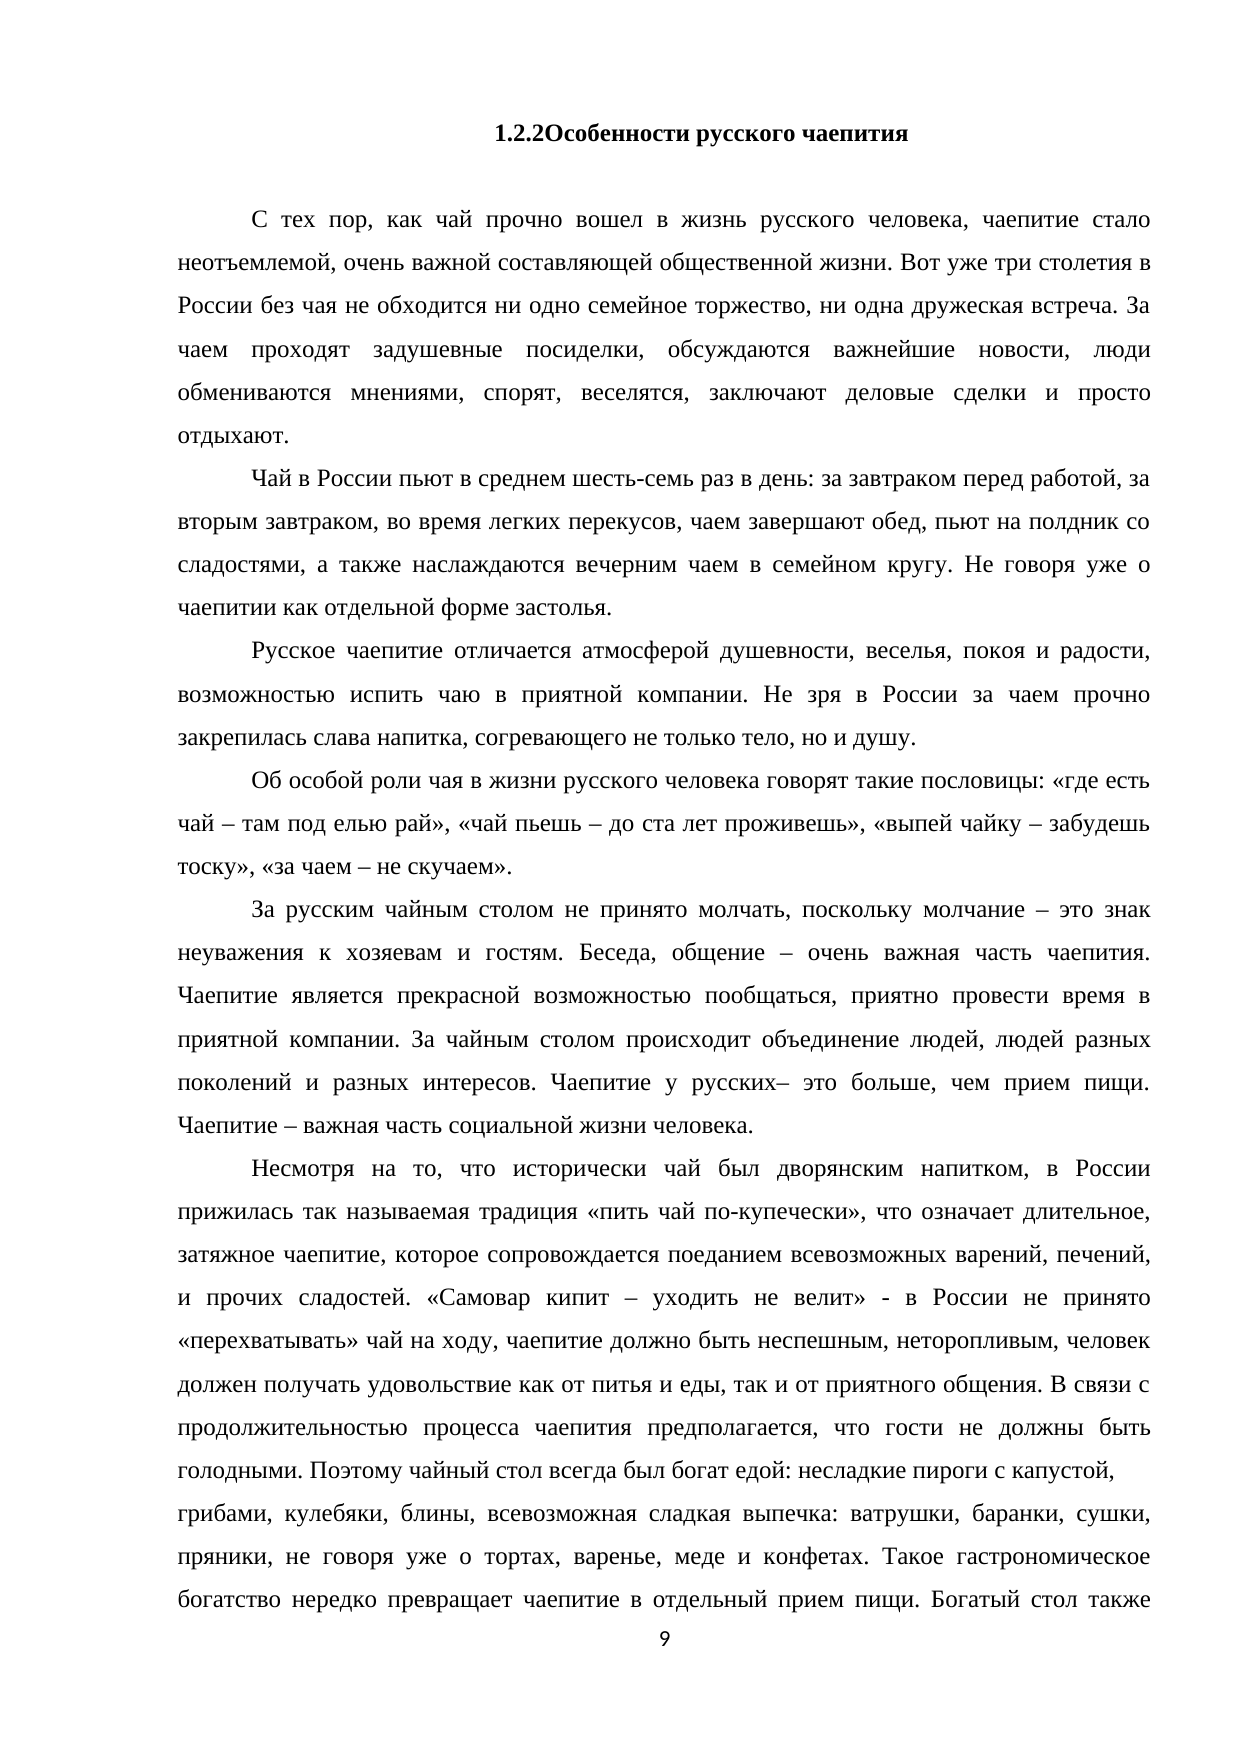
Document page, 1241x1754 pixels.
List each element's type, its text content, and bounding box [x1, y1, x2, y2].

text Русское чаепитие отличается атмосферой душевности, веселья, покоя и радости, возможностью испить чаю в приятной компании. Не зря в России за чаем прочно закрепилась слава напитка, согревающего не только тело, но и душу. [177, 636, 1152, 751]
text Несмотря на то, что исторически чай был дворянским напитком, в России прижилась так называемая традиция «пить чай по-купечески», что означает длительное, затяжное чаепитие, которое сопровождается поеданием всевозможных варений, печений, и прочих сладостей. «Самовар кипит – уходить не велит» - в России не принято «перехватывать» чай на ходу, чаепитие должно быть неспешным, неторопливым, человек должен получать удовольствие как от питья и еды, так и от приятного общения. В связи с продолжительностью процесса чаепития предполагается, что гости не должны быть голодными. Поэтому чайный стол всегда был богат едой: несладкие пироги с капустой, [177, 1153, 1152, 1484]
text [177, 1498, 1152, 1613]
text С тех пор, как чай прочно вошел в жизнь русского человека, чаепитие стало неотъемлемой, очень важной составляющей общественной жизни. Вот уже три столетия в России без чая не обходится ни одно семейное торжество, ни одна дружеская встреча. За чаем проходят задушевные посиделки, обсуждаются важнейшие новости, люди обмениваются мнениями, спорят, веселятся, заключают деловые сделки и просто отдыхают. [177, 204, 1152, 449]
text 1.2.2Особенности русского чаепития [177, 118, 1152, 147]
text За русским чайным столом не принято молчать, поскольку молчание – это знак неуважения к хозяевам и гостям. Беседа, общение – очень важная часть чаепития. Чаепитие является прекрасной возможностью пообщаться, приятно провести время в приятной компании. За чайным столом происходит объединение людей, людей разных поколений и разных интересов. Чаепитие у русских– это больше, чем прием пищи. Чаепитие – важная часть социальной жизни человека. [177, 894, 1152, 1139]
text Об особой роли чая в жизни русского человека говорят такие пословицы: «где есть чай – там под елью рай», «чай пьешь – до ста лет проживешь», «выпей чайку – забудешь тоску», «за чаем – не скучаем». [177, 765, 1152, 880]
text Чай в России пьют в среднем шесть-семь раз в день: за завтраком перед работой, за вторым завтраком, во время легких перекусов, чаем завершают обед, пьют на полдник со сладостями, а также наслаждаются вечерним чаем в семейном кругу. Не говоря уже о чаепитии как отдельной форме застолья. [177, 463, 1152, 621]
